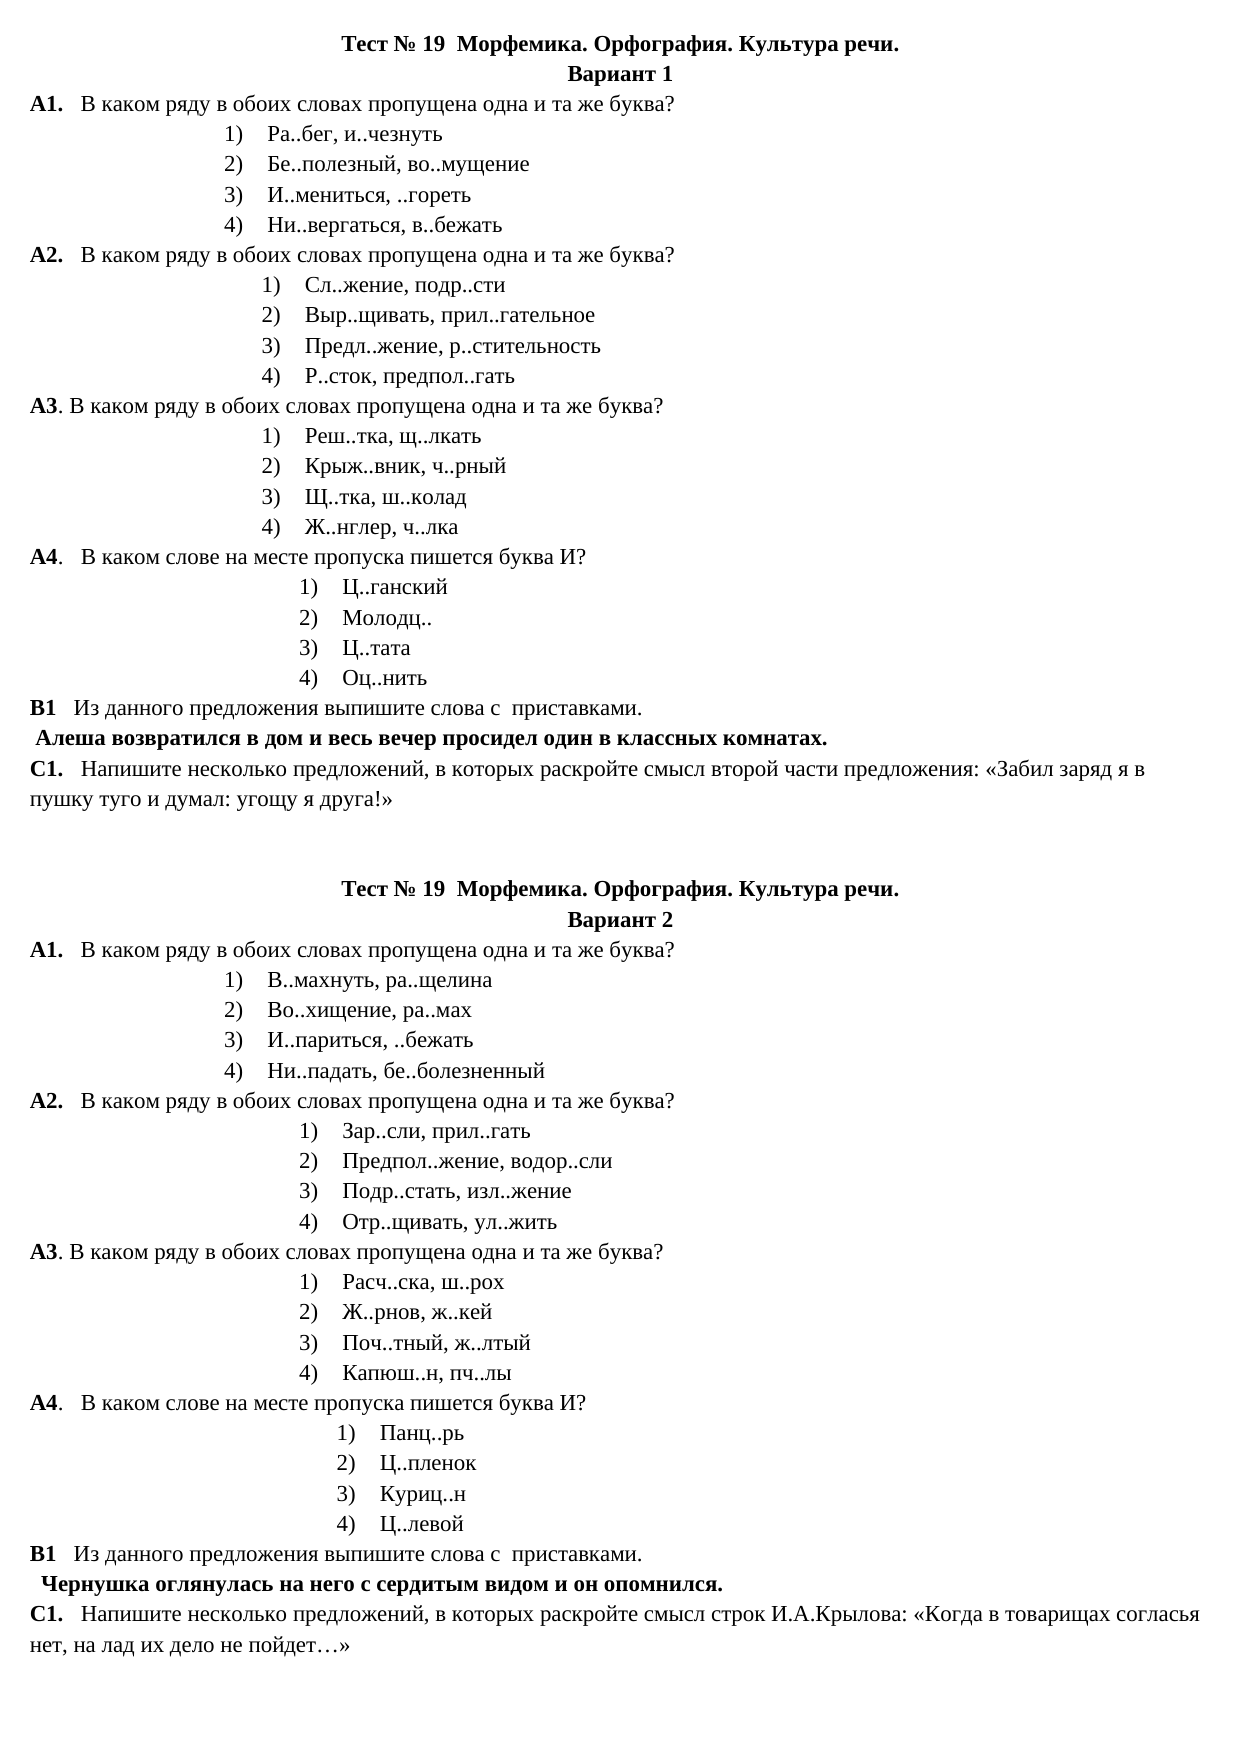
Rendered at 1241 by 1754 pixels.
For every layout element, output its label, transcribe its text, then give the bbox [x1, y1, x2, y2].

list Отр..щивать, ул..жить [299, 1208, 1211, 1234]
list Ц..пленок [336, 1449, 1211, 1476]
list В..махнуть, ра..щелина [224, 966, 1211, 992]
list Сл..жение, подр..сти [261, 271, 1211, 298]
list Предл..жение, р..стительность [261, 332, 1211, 358]
list Капюш..н, пч..лы [299, 1359, 1211, 1385]
list Молодц.. [299, 603, 1211, 630]
list Щ..тка, ш..колад [261, 483, 1211, 509]
text А1. В каком ряду в обоих словах пропущена одна и та же буква? [29, 936, 1211, 962]
list Во..хищение, ра..мах [224, 996, 1211, 1023]
text Тест № 19 Морфемика. Орфография. Культура речи. [29, 875, 1211, 902]
text Алеша возвратился в дом и весь вечер просидел один в классных комнатах. [29, 724, 1211, 751]
list Ра..бег, и..чезнуть [224, 120, 1211, 147]
list Панц..рь [336, 1419, 1211, 1446]
list Зар..сли, прил..гать [299, 1117, 1211, 1143]
list Бе..полезный, во..мущение [224, 150, 1211, 177]
list Ц..ганский [299, 573, 1211, 600]
list И..париться, ..бежать [224, 1026, 1211, 1053]
text С1. Напишите несколько предложений, в которых раскройте смысл второй части предложения: «Забил заряд я в пушку туго и думал: угощу я друга!» [29, 754, 1211, 811]
text А1. В каком ряду в обоих словах пропущена одна и та же буква? [29, 90, 1211, 116]
list Куриц..н [336, 1479, 1211, 1506]
list Р..сток, предпол..гать [261, 362, 1211, 388]
text Тест № 19 Морфемика. Орфография. Культура речи. [29, 29, 1211, 56]
text А4. В каком слове на месте пропуска пишется буква И? [29, 543, 1211, 569]
list Выр..щивать, прил..гательное [261, 301, 1211, 328]
list Поч..тный, ж..лтый [299, 1328, 1211, 1355]
text Чернушка оглянулась на него с сердитым видом и он опомнился. [29, 1570, 1211, 1597]
text А4. В каком слове на месте пропуска пишется буква И? [29, 1389, 1211, 1415]
list Ни..вергаться, в..бежать [224, 211, 1211, 237]
text В1 Из данного предложения выпишите слова с приставками. [29, 1540, 1211, 1566]
text А2. В каком ряду в обоих словах пропущена одна и та же буква? [29, 241, 1211, 267]
list Ни..падать, бе..болезненный [224, 1057, 1211, 1083]
text А3. В каком ряду в обоих словах пропущена одна и та же буква? [29, 1238, 1211, 1264]
text А2. В каком ряду в обоих словах пропущена одна и та же буква? [29, 1087, 1211, 1113]
list И..мениться, ..гореть [224, 181, 1211, 207]
list Ж..рнов, ж..кей [299, 1298, 1211, 1325]
list Реш..тка, щ..лкать [261, 422, 1211, 449]
list Ж..нглер, ч..лка [261, 513, 1211, 539]
list Ц..тата [299, 634, 1211, 660]
list Крыж..вник, ч..рный [261, 452, 1211, 479]
list Ц..левой [336, 1510, 1211, 1536]
list Расч..ска, ш..рох [299, 1268, 1211, 1294]
list Предпол..жение, водор..сли [299, 1147, 1211, 1174]
text Вариант 2 [29, 906, 1211, 932]
text С1. Напишите несколько предложений, в которых раскройте смысл строк И.А.Крылова: «Когда в товарищах согласья нет, на лад их дело не пойдет…» [29, 1600, 1211, 1657]
list Оц..нить [299, 664, 1211, 690]
list Подр..стать, изл..жение [299, 1177, 1211, 1204]
text Вариант 1 [29, 60, 1211, 86]
text В1 Из данного предложения выпишите слова с приставками. [29, 694, 1211, 721]
text А3. В каком ряду в обоих словах пропущена одна и та же буква? [29, 392, 1211, 418]
